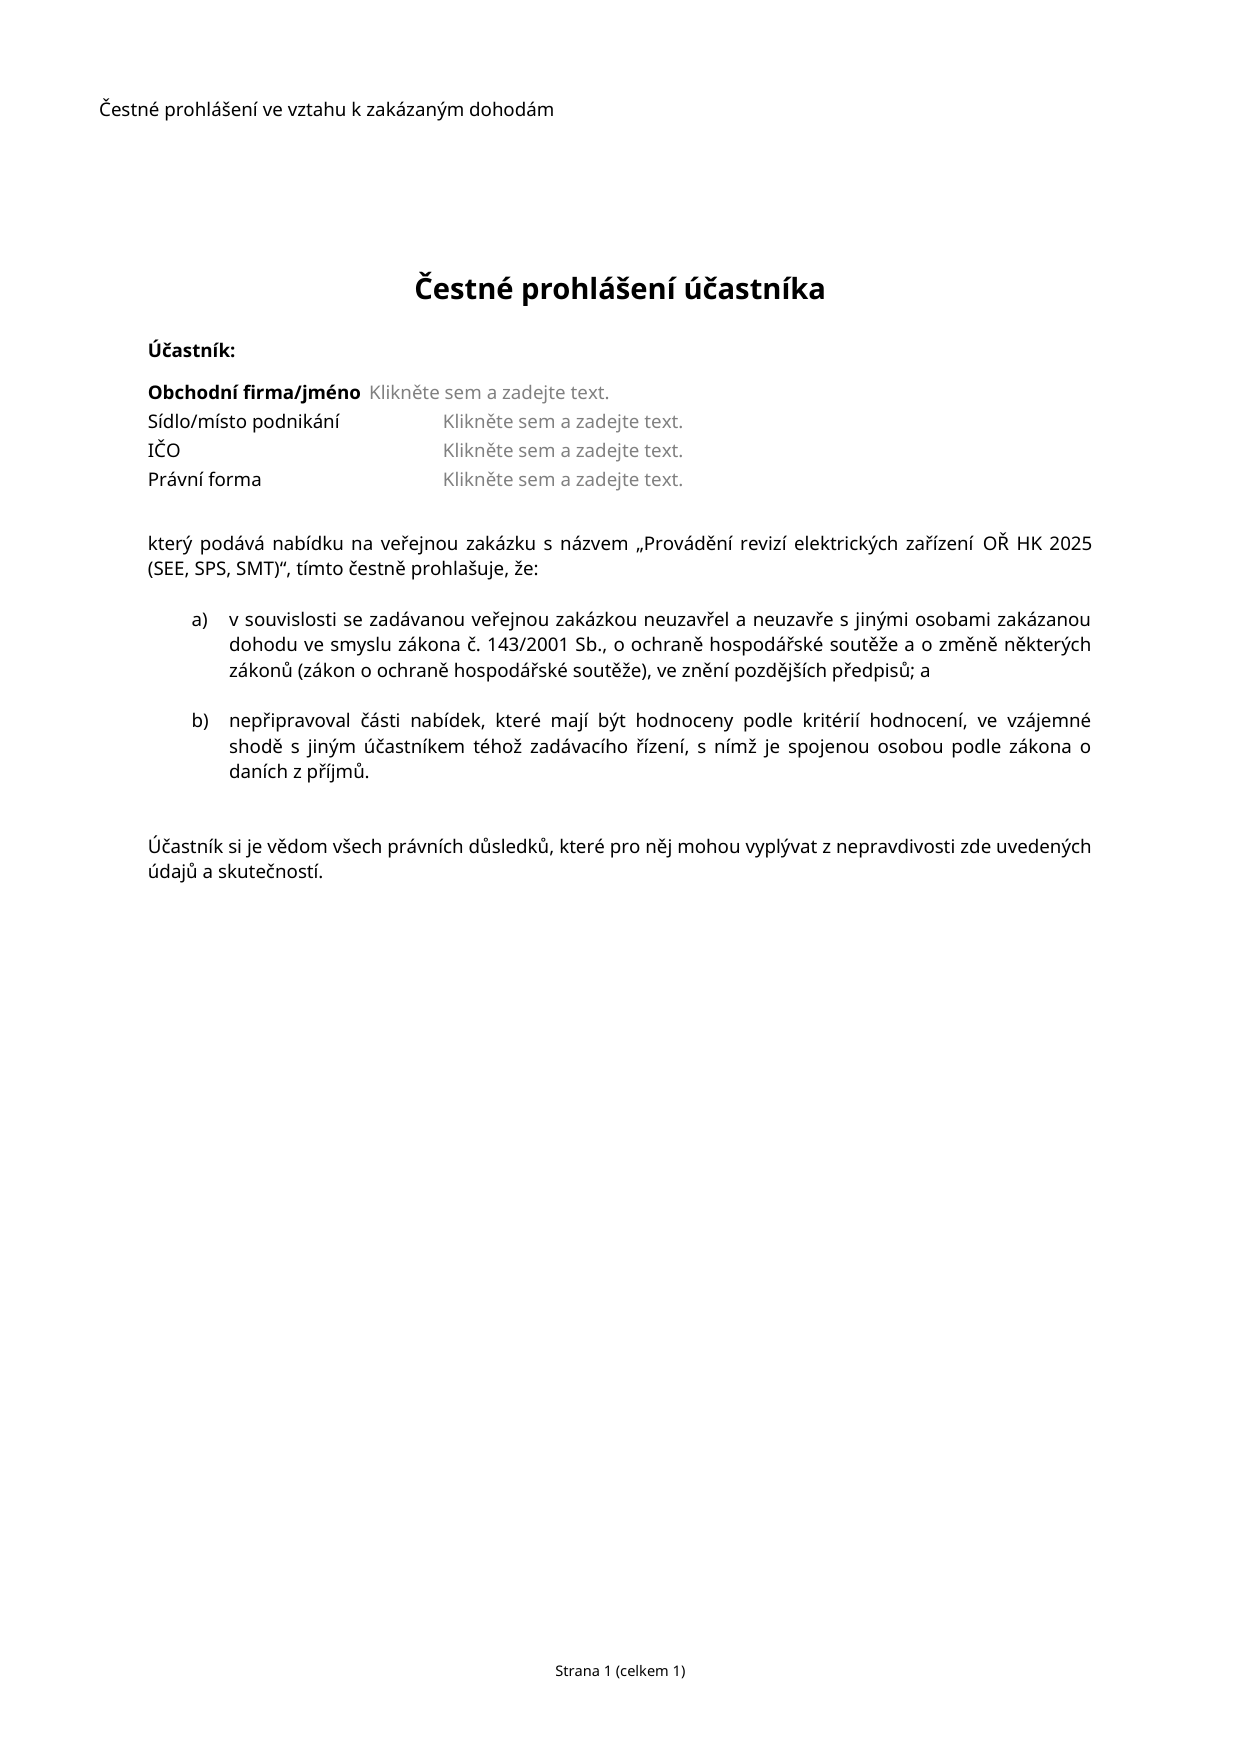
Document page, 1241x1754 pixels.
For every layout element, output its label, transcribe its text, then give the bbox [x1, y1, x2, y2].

text Právní forma [148, 463, 1093, 492]
list v souvislosti se zadávanou veřejnou zakázkou neuzavřel a neuzavře s jinými osobami zakázanou dohodu ve smyslu zákona č. 143/2001 Sb., o ochraně hospodářské soutěže a o změně některých zákonů (zákon o ochraně hospodářské soutěže), ve znění pozdějších předpisů; a [191, 606, 1093, 683]
text Sídlo/místo podnikání [148, 405, 1093, 434]
text IČO [148, 434, 1093, 463]
title Čestné prohlášení účastníka [148, 268, 1093, 308]
text Účastník: [148, 333, 1093, 364]
text Účastník si je vědom všech právních důsledků, které pro něj mohou vyplývat z nepravdivosti zde uvedených údajů a skutečností. [148, 833, 1093, 884]
text Obchodní firma/jméno [148, 376, 1093, 405]
list nepřipravoval části nabídek, které mají být hodnoceny podle kritérií hodnocení, ve vzájemné shodě s jiným účastníkem téhož zadávacího řízení, s nímž je spojenou osobou podle zákona o daních z příjmů. [191, 708, 1093, 784]
text který podává nabídku na veřejnou zakázku s názvem „Provádění revizí elektrických zařízení OŘ HK 2025 (SEE, SPS, SMT)“, tímto čestně prohlašuje, že: [148, 530, 1093, 581]
